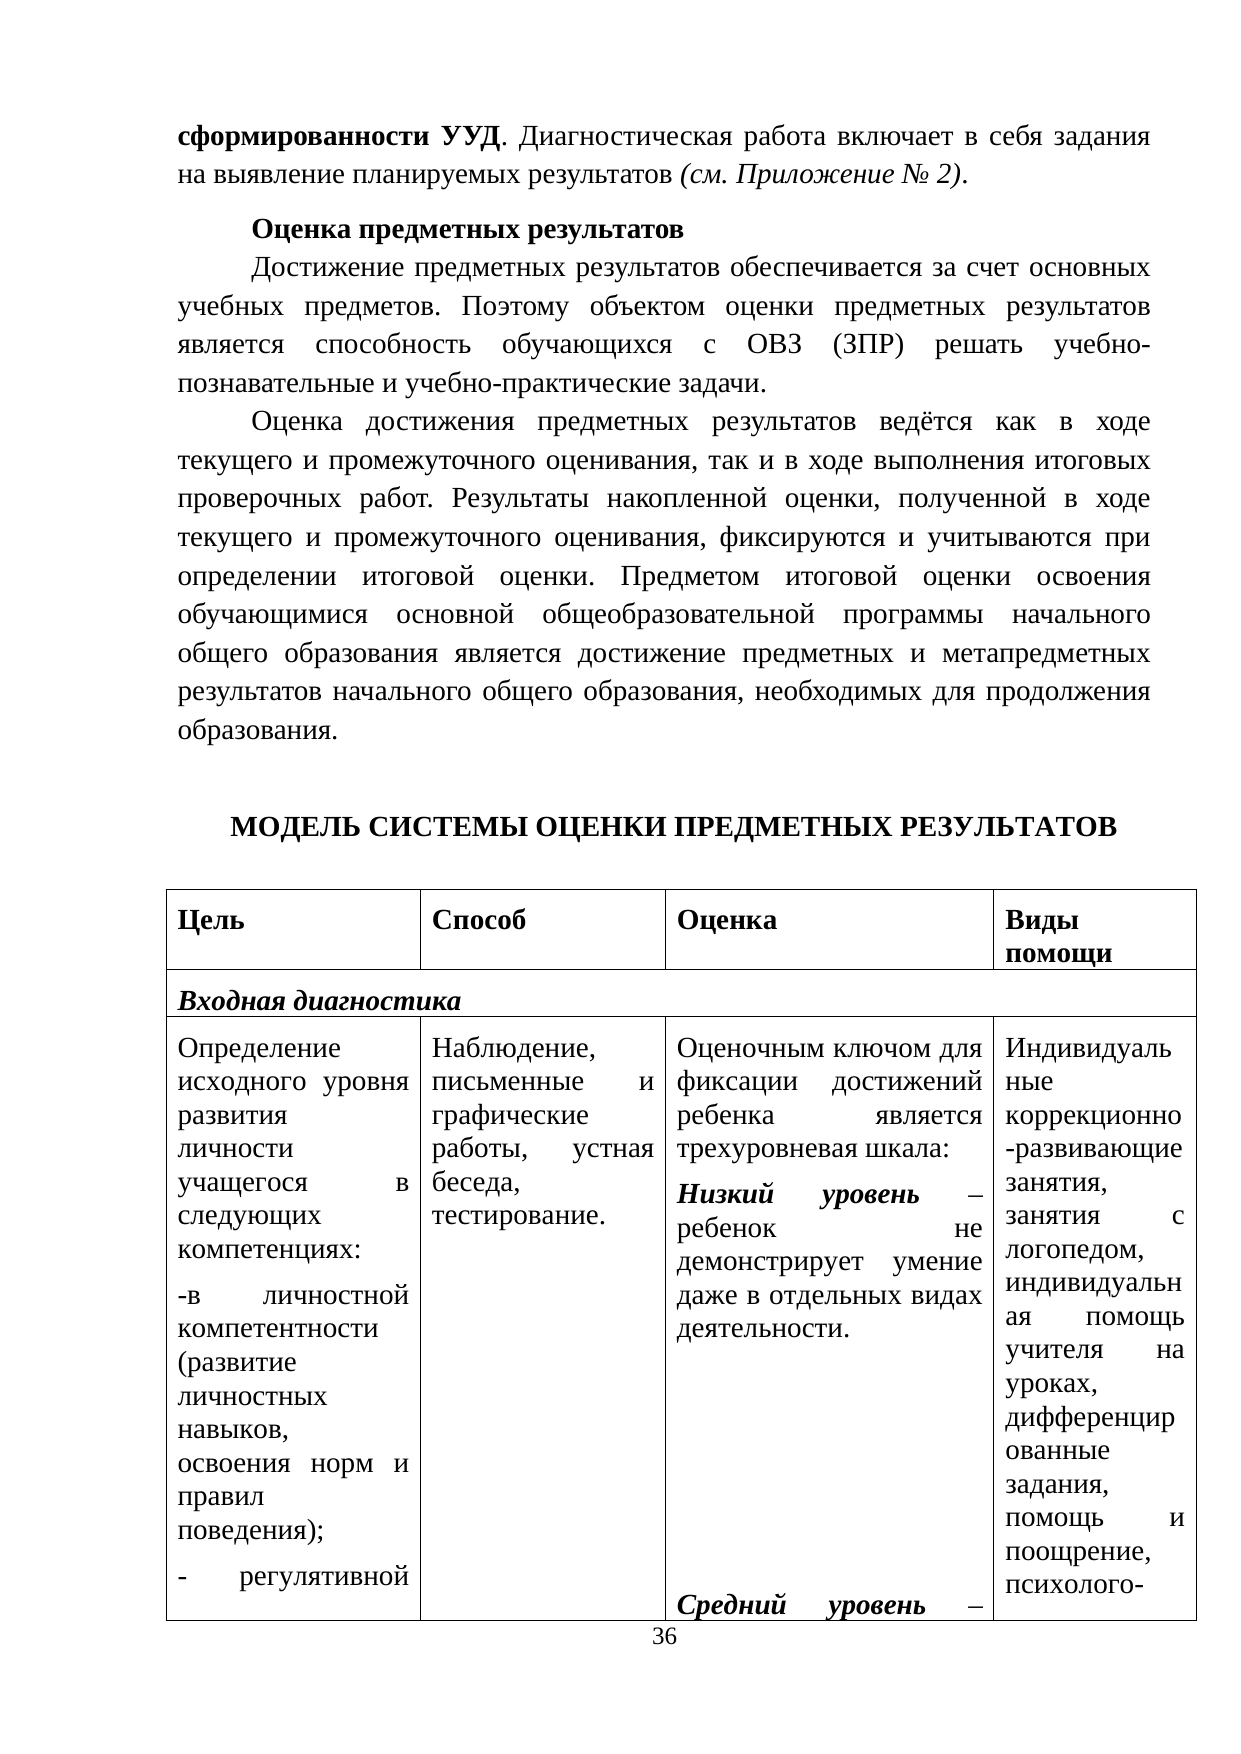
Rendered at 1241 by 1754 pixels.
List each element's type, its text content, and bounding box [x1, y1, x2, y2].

table_header Способ [421, 890, 665, 969]
text МОДЕЛЬ СИСТЕМЫ ОЦЕНКИ ПРЕДМЕТНЫХ РЕЗУЛЬТАТОВ [177, 809, 1152, 842]
text Оценка достижения предметных результатов ведётся как в ходе текущего и промежуточного оценивания, так и в ходе выполнения итоговых проверочных работ. Результаты накопленной оценки, полученной в ходе текущего и промежуточного оценивания, фиксируются и учитываются при определении итоговой оценки. Предметом итоговой оценки освоения обучающимися основной общеобразовательной программы начального общего образования является достижение предметных и метапредметных результатов начального общего образования, необходимых для продолжения образования. [177, 403, 1152, 745]
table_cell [666, 1017, 993, 1620]
table_header Цель [167, 890, 420, 969]
text Достижение предметных результатов обеспечивается за счет основных учебных предметов. Поэтому объектом оценки предметных результатов является способность обучающихся с ОВЗ (ЗПР) решать учебно-познавательные и учебно-практические задачи. [177, 249, 1152, 398]
table_header Виды помощи [994, 890, 1196, 969]
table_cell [994, 1017, 1196, 1620]
table_header Оценка [666, 890, 993, 969]
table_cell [421, 1017, 665, 1620]
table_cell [167, 1017, 420, 1620]
text Оценка предметных результатов [177, 211, 1152, 244]
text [177, 118, 1152, 190]
table_cell Входная диагностика [167, 970, 1196, 1016]
